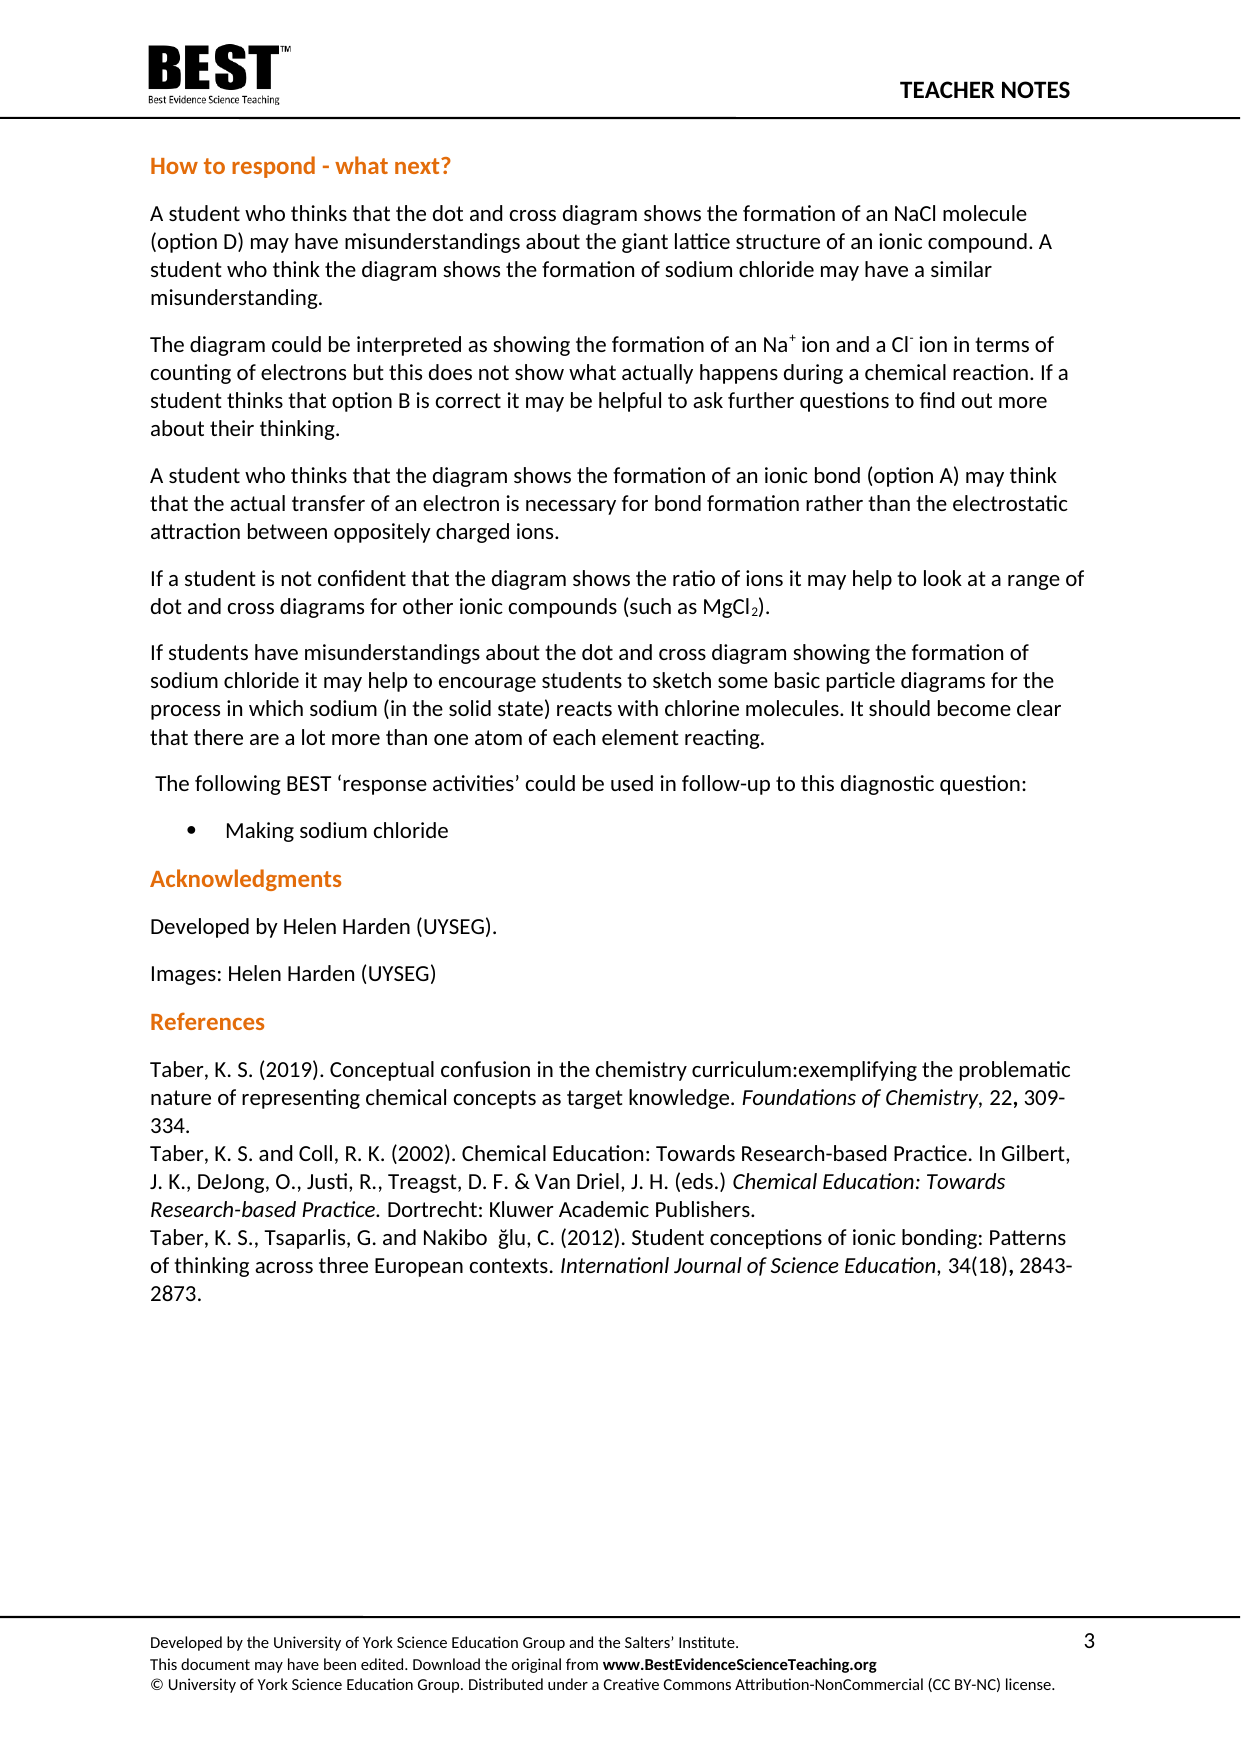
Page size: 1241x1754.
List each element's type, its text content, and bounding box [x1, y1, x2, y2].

text If students have misunderstandings about the dot and cross diagram showing the formation of sodium chloride it may help to encourage students to sketch some basic particle diagrams for the process in which sodium (in the solid state) reacts with chlorine molecules. It should become clear that there are a lot more than one atom of each element reacting. [150, 638, 1090, 751]
text Developed by Helen Harden (UYSEG). [150, 912, 1090, 940]
text A student who thinks that the diagram shows the formation of an ionic bond (option A) may think that the actual transfer of an electron is necessary for bond formation rather than the electrostatic attraction between oppositely charged ions. [150, 461, 1090, 545]
text Acknowledgments [150, 863, 1090, 893]
text If a student is not confident that the diagram shows the ratio of ions it may help to look at a range of dot and cross diagrams for other ionic compounds (such as MgCl2). [150, 564, 1090, 620]
text The diagram could be interpreted as showing the formation of an Na+ ion and a Cl- ion in terms of counting of electrons but this does not show what actually happens during a chemical reaction. If a student thinks that option B is correct it may be helpful to ask further questions to find out more about their thinking. [150, 330, 1090, 442]
text Images: Helen Harden (UYSEG) [150, 959, 1090, 987]
list Making sodium chloride [187, 816, 1090, 844]
picture [148, 44, 291, 105]
text Taber, K. S., Tsaparlis, G. and Nakibo ğlu, C. (2012). Student conceptions of ionic bonding: Patterns of thinking across three European contexts. Internationl Journal of Science Education, 34(18), 2843-2873. [150, 1223, 1090, 1307]
text How to respond - what next? [150, 150, 1090, 181]
text The following BEST ‘response activities’ could be used in follow-up to this diagnostic question: [150, 769, 1090, 797]
text Taber, K. S. (2019). Conceptual confusion in the chemistry curriculum:exemplifying the problematic nature of representing chemical concepts as target knowledge. Foundations of Chemistry, 22, 309-334. [150, 1055, 1090, 1139]
text References [150, 1006, 1090, 1036]
text Taber, K. S. and Coll, R. K. (2002). Chemical Education: Towards Research-based Practice. In Gilbert, J. K., DeJong, O., Justi, R., Treagst, D. F. & Van Driel, J. H. (eds.) Chemical Education: Towards Research-based Practice. Dortrecht: Kluwer Academic Publishers. [150, 1139, 1090, 1223]
text A student who thinks that the dot and cross diagram shows the formation of an NaCl molecule (option D) may have misunderstandings about the giant lattice structure of an ionic compound. A student who think the diagram shows the formation of sodium chloride may have a similar misunderstanding. [150, 199, 1090, 311]
